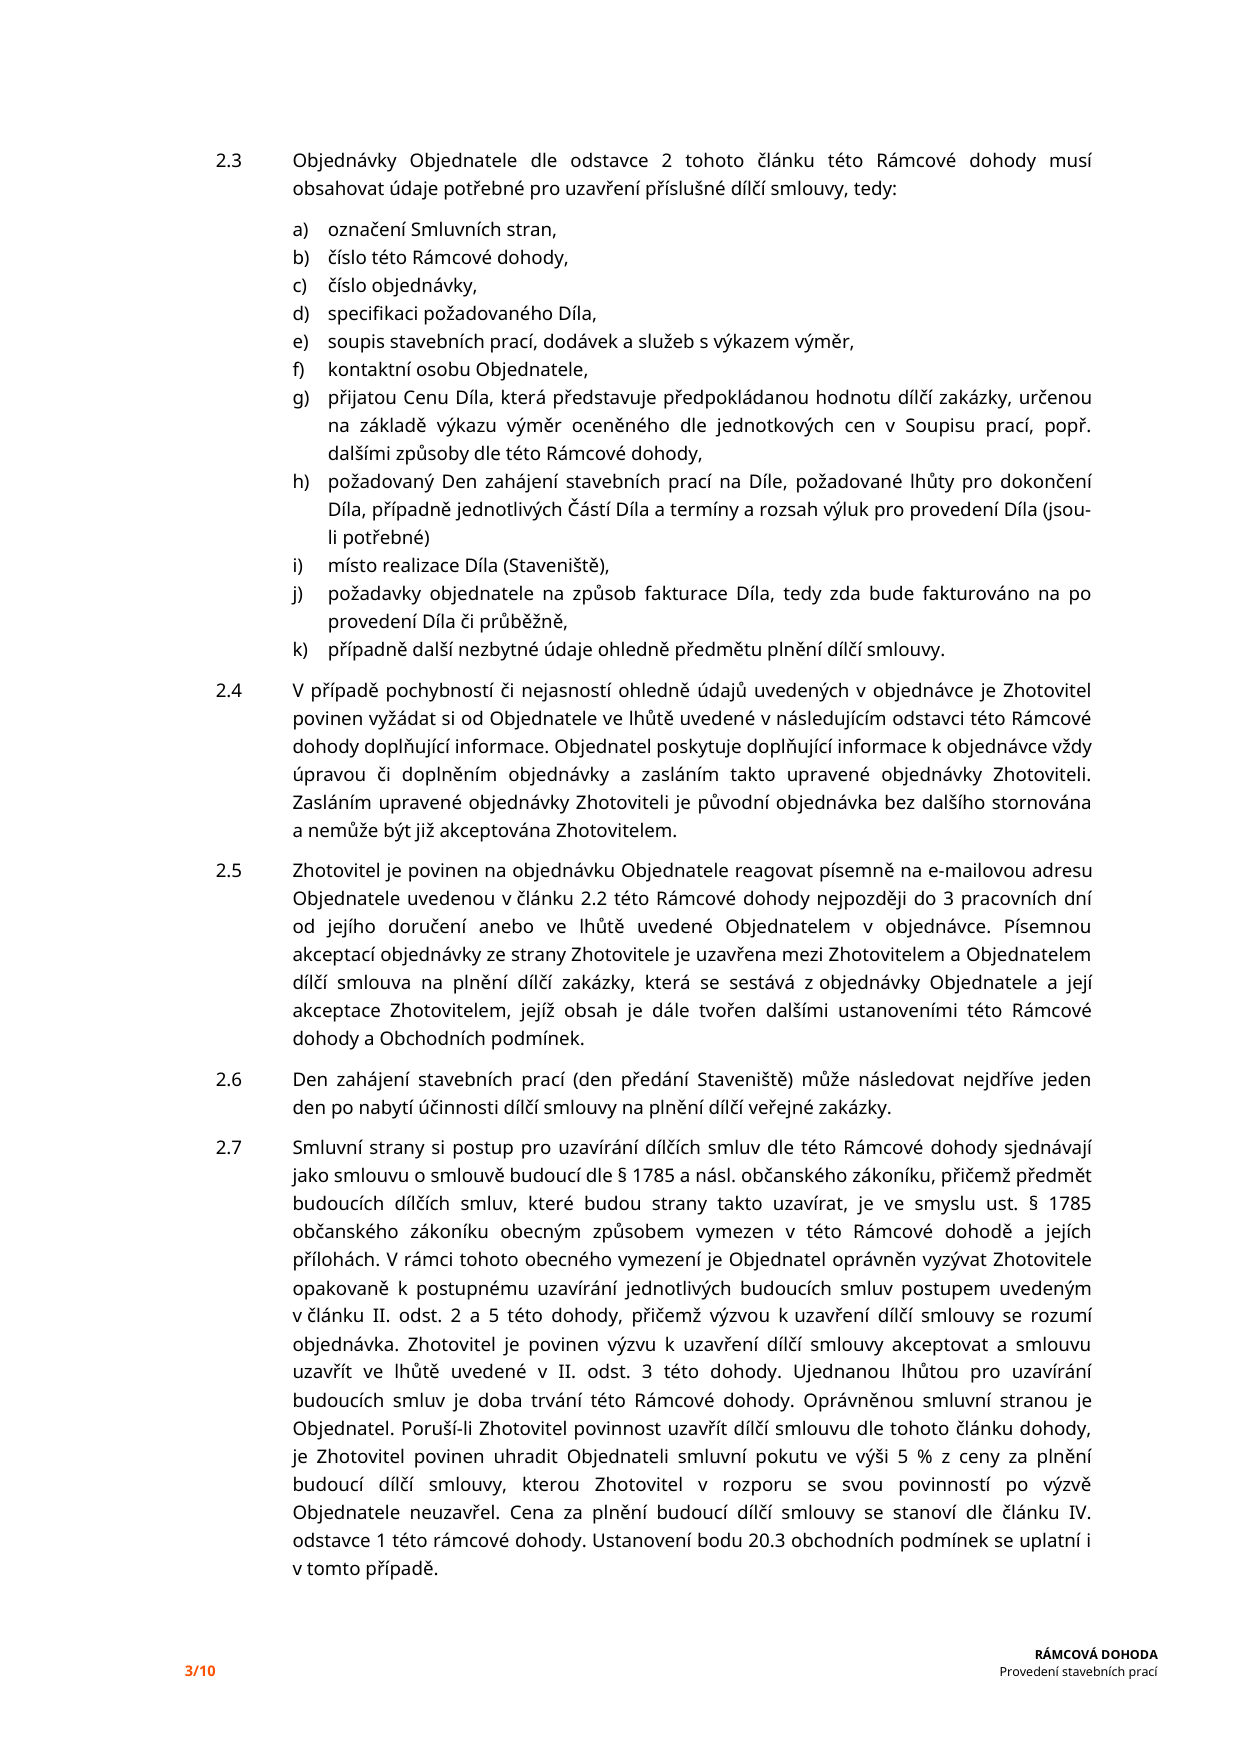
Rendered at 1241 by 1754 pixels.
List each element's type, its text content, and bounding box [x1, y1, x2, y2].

text Zhotovitel je povinen na objednávku Objednatele reagovat písemně na e-mailovou adresu Objednatele uvedenou v článku 2.2 této Rámcové dohody nejpozději do 3 pracovních dní od jejího doručení anebo ve lhůtě uvedené Objednatelem v objednávce. Písemnou akceptací objednávky ze strany Zhotovitele je uzavřena mezi Zhotovitelem a Objednatelem dílčí smlouva na plnění dílčí zakázky, která se sestává z objednávky Objednatele a její akceptace Zhotovitelem, jejíž obsah je dále tvořen dalšími ustanoveními této Rámcové dohody a Obchodních podmínek. [216, 857, 1093, 1051]
text případně další nezbytné údaje ohledně předmětu plnění dílčí smlouvy. [292, 636, 1093, 662]
text V případě pochybností či nejasností ohledně údajů uvedených v objednávce je Zhotovitel povinen vyžádat si od Objednatele ve lhůtě uvedené v následujícím odstavci této Rámcové dohody doplňující informace. Objednatel poskytuje doplňující informace k objednávce vždy úpravou či doplněním objednávky a zasláním takto upravené objednávky Zhotoviteli. Zasláním upravené objednávky Zhotoviteli je původní objednávka bez dalšího stornována a nemůže být již akceptována Zhotovitelem. [216, 677, 1093, 842]
text požadovaný Den zahájení stavebních prací na Díle, požadované lhůty pro dokončení Díla, případně jednotlivých Částí Díla a termíny a rozsah výluk pro provedení Díla (jsou-li potřebné) [292, 468, 1093, 550]
text soupis stavebních prací, dodávek a služeb s výkazem výměr, [292, 328, 1093, 354]
text požadavky objednatele na způsob fakturace Díla, tedy zda bude fakturováno na po provedení Díla či průběžně, [292, 580, 1093, 634]
text Smluvní strany si postup pro uzavírání dílčích smluv dle této Rámcové dohody sjednávají jako smlouvu o smlouvě budoucí dle § 1785 a násl. občanského zákoníku, přičemž předmět budoucích dílčích smluv, které budou strany takto uzavírat, je ve smyslu ust. § 1785 občanského zákoníku obecným způsobem vymezen v této Rámcové dohodě a jejích přílohách. V rámci tohoto obecného vymezení je Objednatel oprávněn vyzývat Zhotovitele opakovaně k postupnému uzavírání jednotlivých budoucích smluv postupem uvedeným v článku II. odst. 2 a 5 této dohody, přičemž výzvou k uzavření dílčí smlouvy se rozumí objednávka. Zhotovitel je povinen výzvu k uzavření dílčí smlouvy akceptovat a smlouvu uzavřít ve lhůtě uvedené v II. odst. 3 této dohody. Ujednanou lhůtou pro uzavírání budoucích smluv je doba trvání této Rámcové dohody. Oprávněnou smluvní stranou je Objednatel. Poruší-li Zhotovitel povinnost uzavřít dílčí smlouvu dle tohoto článku dohody, je Zhotovitel povinen uhradit Objednateli smluvní pokutu ve výši 5 % z ceny za plnění budoucí dílčí smlouvy, kterou Zhotovitel v rozporu se svou povinností po výzvě Objednatele neuzavřel. Cena za plnění budoucí dílčí smlouvy se stanoví dle článku IV. odstavce 1 této rámcové dohody. Ustanovení bodu 20.3 obchodních podmínek se uplatní i v tomto případě. [216, 1135, 1093, 1581]
text Objednávky Objednatele dle odstavce 2 tohoto článku této Rámcové dohody musí obsahovat údaje potřebné pro uzavření příslušné dílčí smlouvy, tedy: [216, 147, 1093, 201]
text číslo této Rámcové dohody, [292, 244, 1093, 269]
text kontaktní osobu Objednatele, [292, 356, 1093, 382]
text číslo objednávky, [292, 272, 1093, 298]
text přijatou Cenu Díla, která představuje předpokládanou hodnotu dílčí zakázky, určenou na základě výkazu výměr oceněného dle jednotkových cen v Soupisu prací, popř. dalšími způsoby dle této Rámcové dohody, [292, 384, 1093, 466]
text místo realizace Díla (Staveniště), [292, 552, 1093, 578]
text Den zahájení stavebních prací (den předání Staveniště) může následovat nejdříve jeden den po nabytí účinnosti dílčí smlouvy na plnění dílčí veřejné zakázky. [216, 1066, 1093, 1120]
text označení Smluvních stran, [292, 216, 1093, 242]
text specifikaci požadovaného Díla, [292, 300, 1093, 326]
